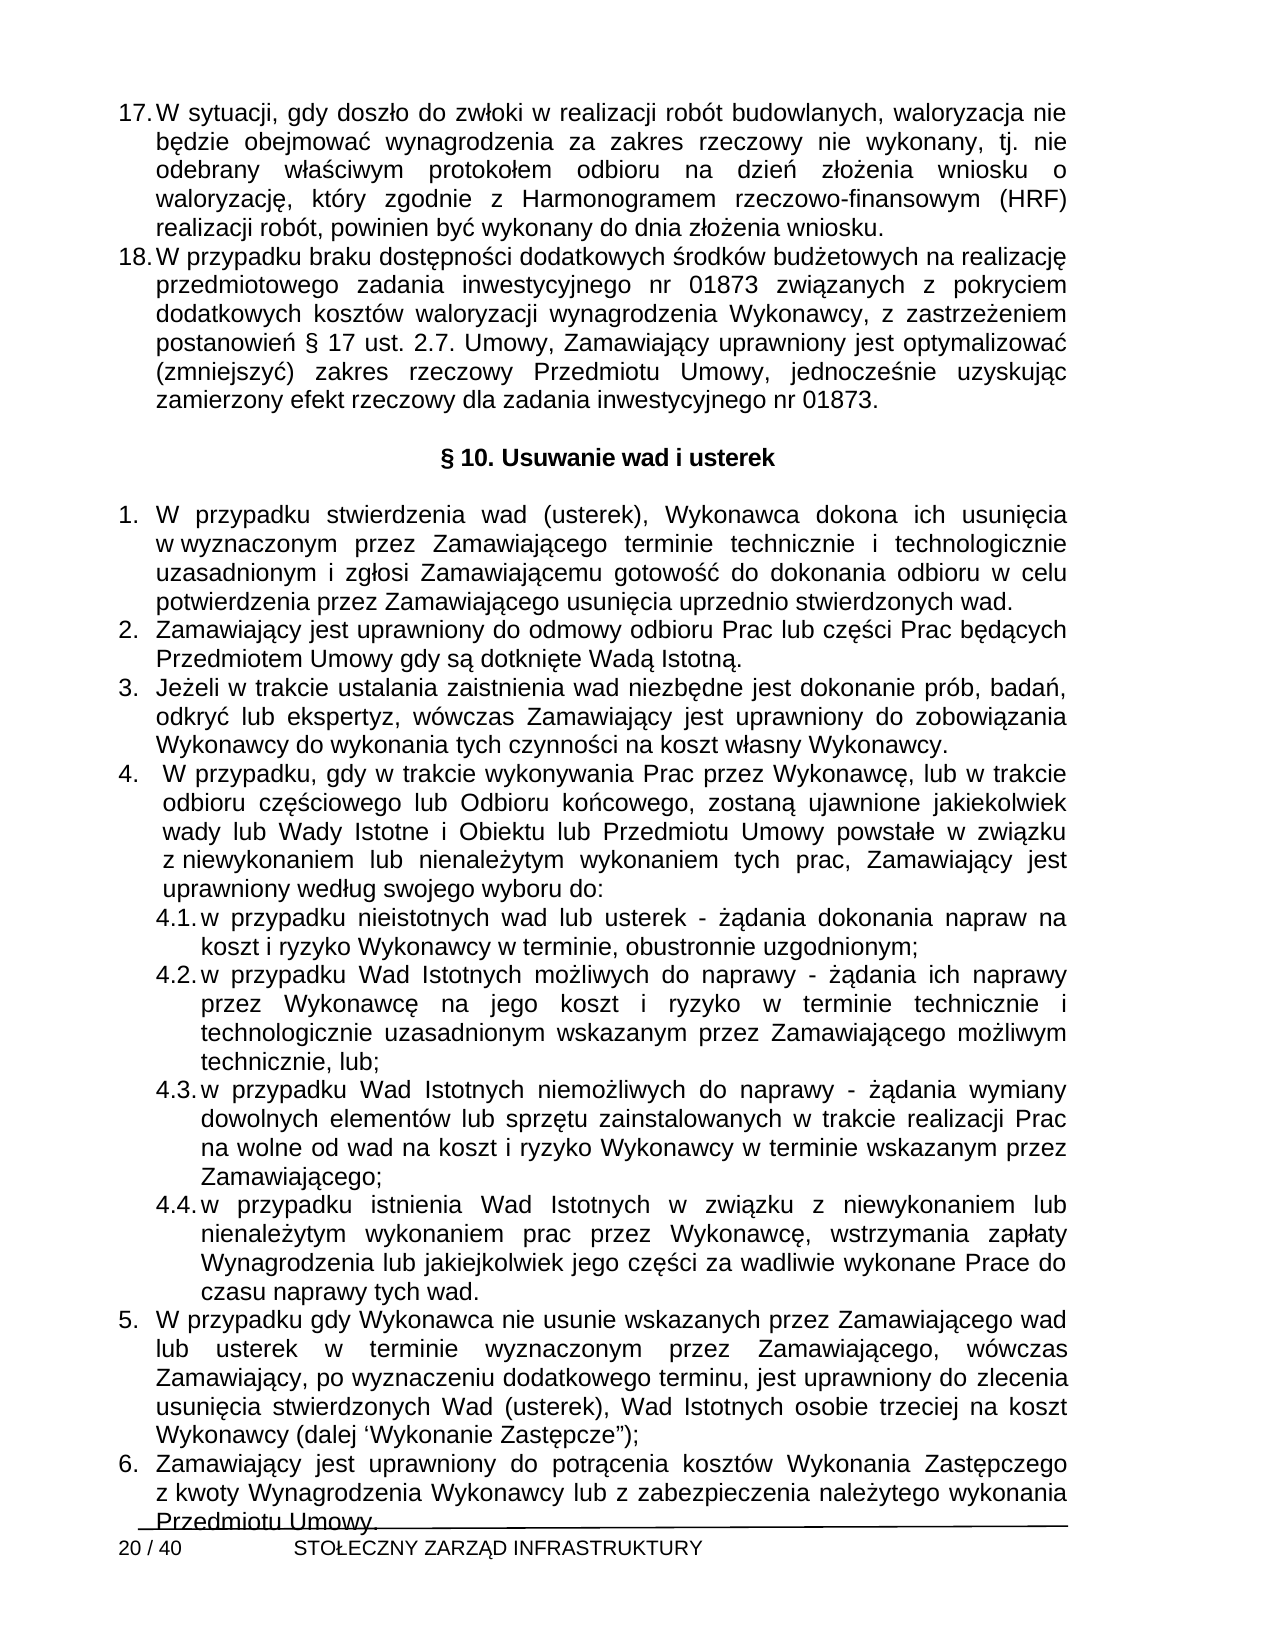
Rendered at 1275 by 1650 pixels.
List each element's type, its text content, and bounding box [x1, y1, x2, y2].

list Zamawiający jest uprawniony do odmowy odbioru Prac lub części Prac będących Przedmiotem Umowy gdy są dotknięte Wadą Istotną. [118, 615, 1068, 673]
list Zamawiający jest uprawniony do potrącenia kosztów Wykonania Zastępczego z kwoty Wynagrodzenia Wykonawcy lub z zabezpieczenia należytego wykonania Przedmiotu Umowy. [118, 1449, 1068, 1535]
list w przypadku Wad Istotnych możliwych do naprawy - żądania ich naprawy przez Wykonawcę na jego koszt i ryzyko w terminie technicznie i technologicznie uzasadnionym wskazanym przez Zamawiającego możliwym technicznie, lub; [156, 960, 1068, 1075]
list W przypadku braku dostępności dodatkowych środków budżetowych na realizację przedmiotowego zadania inwestycyjnego nr 01873 związanych z pokryciem dodatkowych kosztów waloryzacji wynagrodzenia Wykonawcy, z zastrzeżeniem postanowień § 17 ust. 2.7. Umowy, Zamawiający uprawniony jest optymalizować (zmniejszyć) zakres rzeczowy Przedmiotu Umowy, jednocześnie uzyskując zamierzony efekt rzeczowy dla zadania inwestycyjnego nr 01873. [118, 242, 1068, 414]
list w przypadku istnienia Wad Istotnych w związku z niewykonaniem lub nienależytym wykonaniem prac przez Wykonawcę, wstrzymania zapłaty Wynagrodzenia lub jakiejkolwiek jego części za wadliwie wykonane Prace do czasu naprawy tych wad. [156, 1190, 1068, 1305]
list w przypadku nieistotnych wad lub usterek - żądania dokonania napraw na koszt i ryzyko Wykonawcy w terminie, obustronnie uzgodnionym; [156, 903, 1068, 960]
list W sytuacji, gdy doszło do zwłoki w realizacji robót budowlanych, waloryzacja nie będzie obejmować wynagrodzenia za zakres rzeczowy nie wykonany, tj. nie odebrany właściwym protokołem odbioru na dzień złożenia wniosku o waloryzację, który zgodnie z Harmonogramem rzeczowo-finansowym (HRF) realizacji robót, powinien być wykonany do dnia złożenia wniosku. [118, 98, 1068, 242]
list W przypadku stwierdzenia wad (usterek), Wykonawca dokona ich usunięcia w wyznaczonym przez Zamawiającego terminie technicznie i technologicznie uzasadnionym i zgłosi Zamawiającemu gotowość do dokonania odbioru w celu potwierdzenia przez Zamawiającego usunięcia uprzednio stwierdzonych wad. [118, 500, 1068, 615]
list Jeżeli w trakcie ustalania zaistnienia wad niezbędne jest dokonanie prób, badań, odkryć lub ekspertyz, wówczas Zamawiający jest uprawniony do zobowiązania Wykonawcy do wykonania tych czynności na koszt własny Wykonawcy. [118, 673, 1068, 759]
text § 10. Usuwanie wad i usterek [148, 443, 1068, 472]
list W przypadku, gdy w trakcie wykonywania Prac przez Wykonawcę, lub w trakcie odbioru częściowego lub Odbioru końcowego, zostaną ujawnione jakiekolwiek wady lub Wady Istotne i Obiektu lub Przedmiotu Umowy powstałe w związku z niewykonaniem lub nienależytym wykonaniem tych prac, Zamawiający jest uprawniony według swojego wyboru do: [118, 759, 1068, 903]
list w przypadku Wad Istotnych niemożliwych do naprawy - żądania wymiany dowolnych elementów lub sprzętu zainstalowanych w trakcie realizacji Prac na wolne od wad na koszt i ryzyko Wykonawcy w terminie wskazanym przez Zamawiającego; [156, 1075, 1068, 1190]
list W przypadku gdy Wykonawca nie usunie wskazanych przez Zamawiającego wad lub usterek w terminie wyznaczonym przez Zamawiającego, wówczas Zamawiający, po wyznaczeniu dodatkowego terminu, jest uprawniony do zlecenia usunięcia stwierdzonych Wad (usterek), Wad Istotnych osobie trzeciej na koszt Wykonawcy (dalej ‘Wykonanie Zastępcze”); [118, 1305, 1068, 1449]
